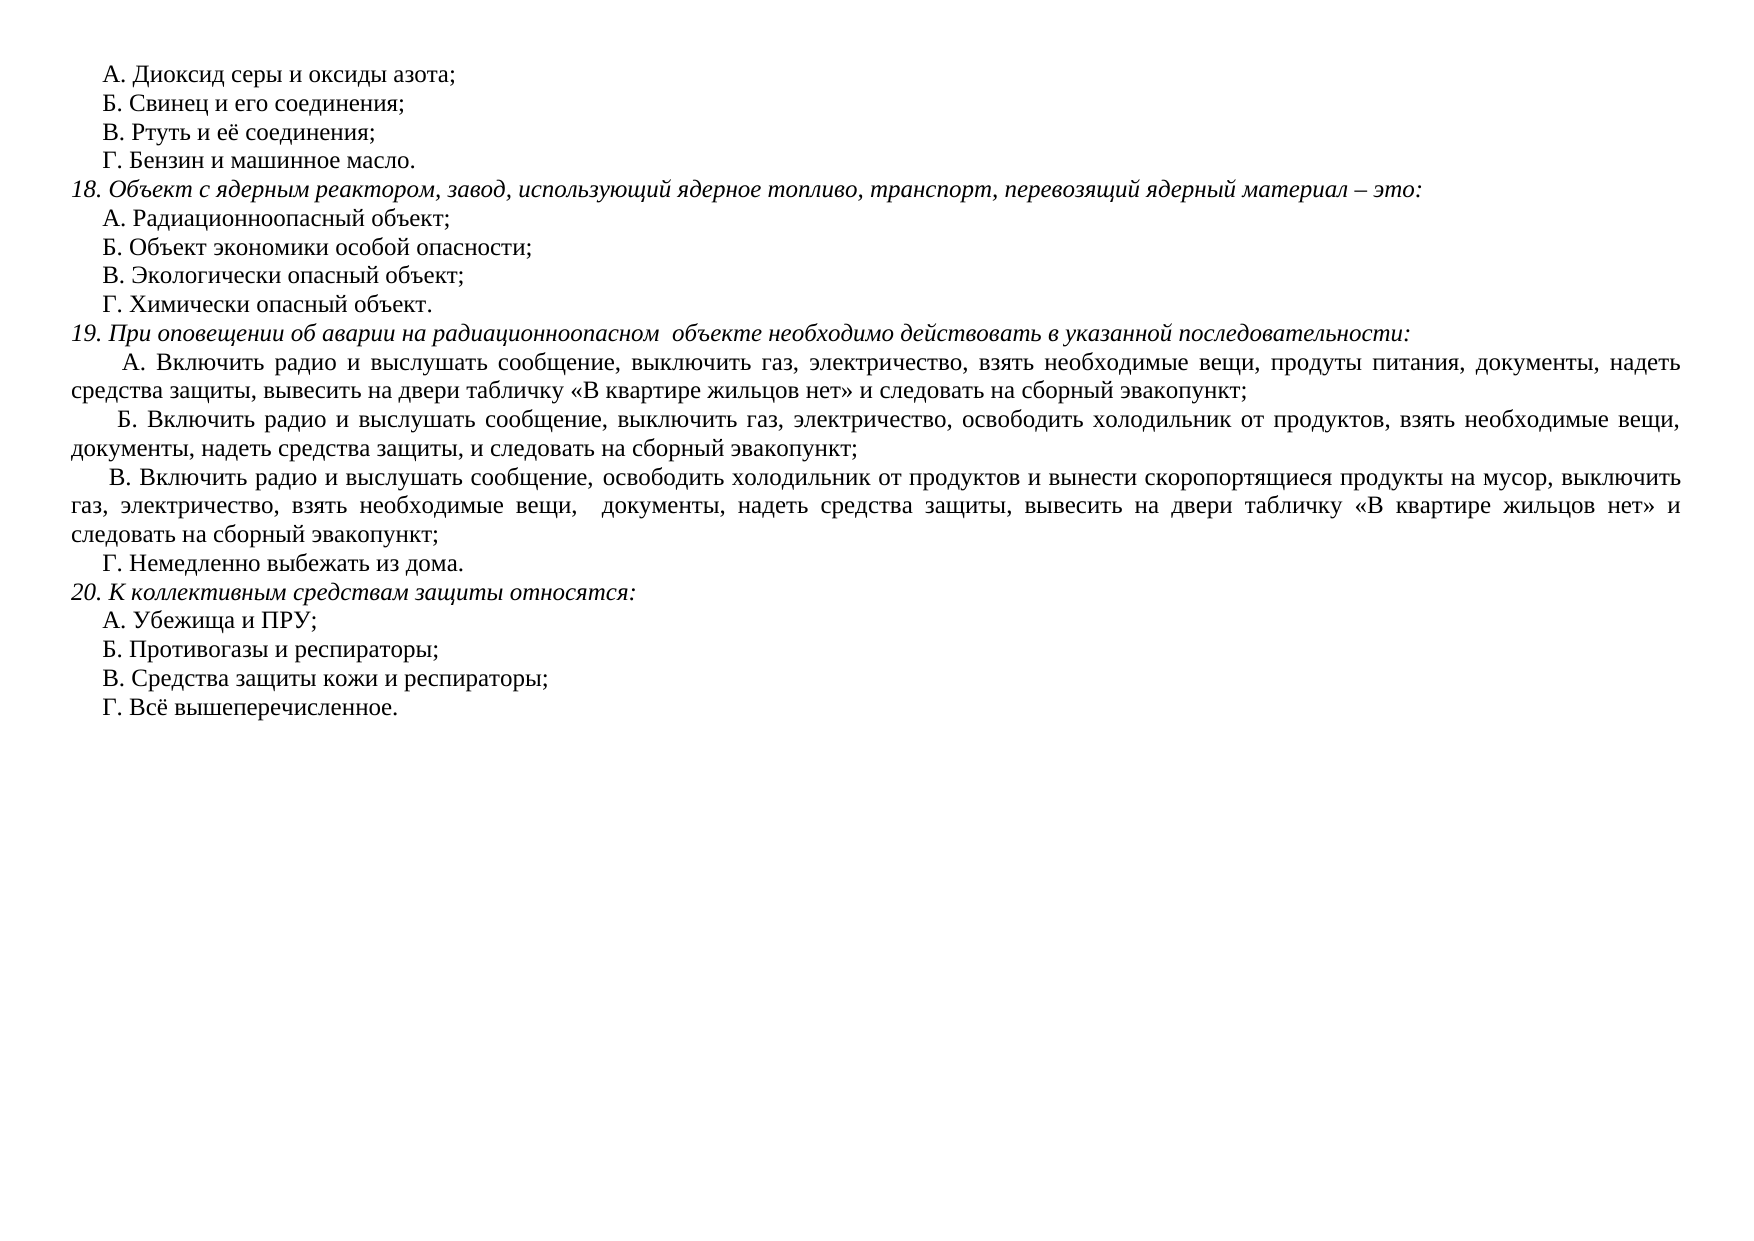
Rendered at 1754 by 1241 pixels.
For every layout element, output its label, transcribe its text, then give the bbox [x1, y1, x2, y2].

text Б. Свинец и его соединения; [71, 88, 1683, 117]
text 19. При оповещении об аварии на радиационноопасном объекте необходимо действовать в указанной последовательности: [71, 318, 1683, 347]
text А. Убежища и ПРУ; [71, 605, 1683, 634]
text Б. Противогазы и респираторы; [71, 634, 1683, 663]
text А. Радиационноопасный объект; [71, 203, 1683, 232]
text А. Включить радио и выслушать сообщение, выключить газ, электричество, взять необходимые вещи, продуты питания, документы, надеть средства защиты, вывесить на двери табличку «В квартире жильцов нет» и следовать на сборный эвакопункт; [71, 347, 1683, 404]
text Г. Немедленно выбежать из дома. [71, 548, 1683, 577]
text Г. Бензин и машинное масло. [71, 145, 1683, 174]
text 20. К коллективным средствам защиты относятся: [71, 577, 1683, 605]
text В. Экологически опасный объект; [71, 260, 1683, 289]
text А. Диоксид серы и оксиды азота; [71, 59, 1683, 88]
text Б. Включить радио и выслушать сообщение, выключить газ, электричество, освободить холодильник от продуктов, взять необходимые вещи, документы, надеть средства защиты, и следовать на сборный эвакопункт; [71, 404, 1683, 462]
text Г. Химически опасный объект. [71, 289, 1683, 318]
text Г. Всё вышеперечисленное. [71, 692, 1683, 720]
text В. Включить радио и выслушать сообщение, освободить холодильник от продуктов и вынести скоропортящиеся продукты на мусор, выключить газ, электричество, взять необходимые вещи, документы, надеть средства защиты, вывесить на двери табличку «В квартире жильцов нет» и следовать на сборный эвакопункт; [71, 462, 1683, 548]
text Б. Объект экономики особой опасности; [71, 232, 1683, 260]
text В. Ртуть и её соединения; [71, 117, 1683, 145]
text В. Средства защиты кожи и респираторы; [71, 663, 1683, 692]
text 18. Объект с ядерным реактором, завод, использующий ядерное топливо, транспорт, перевозящий ядерный материал – это: [71, 174, 1683, 203]
